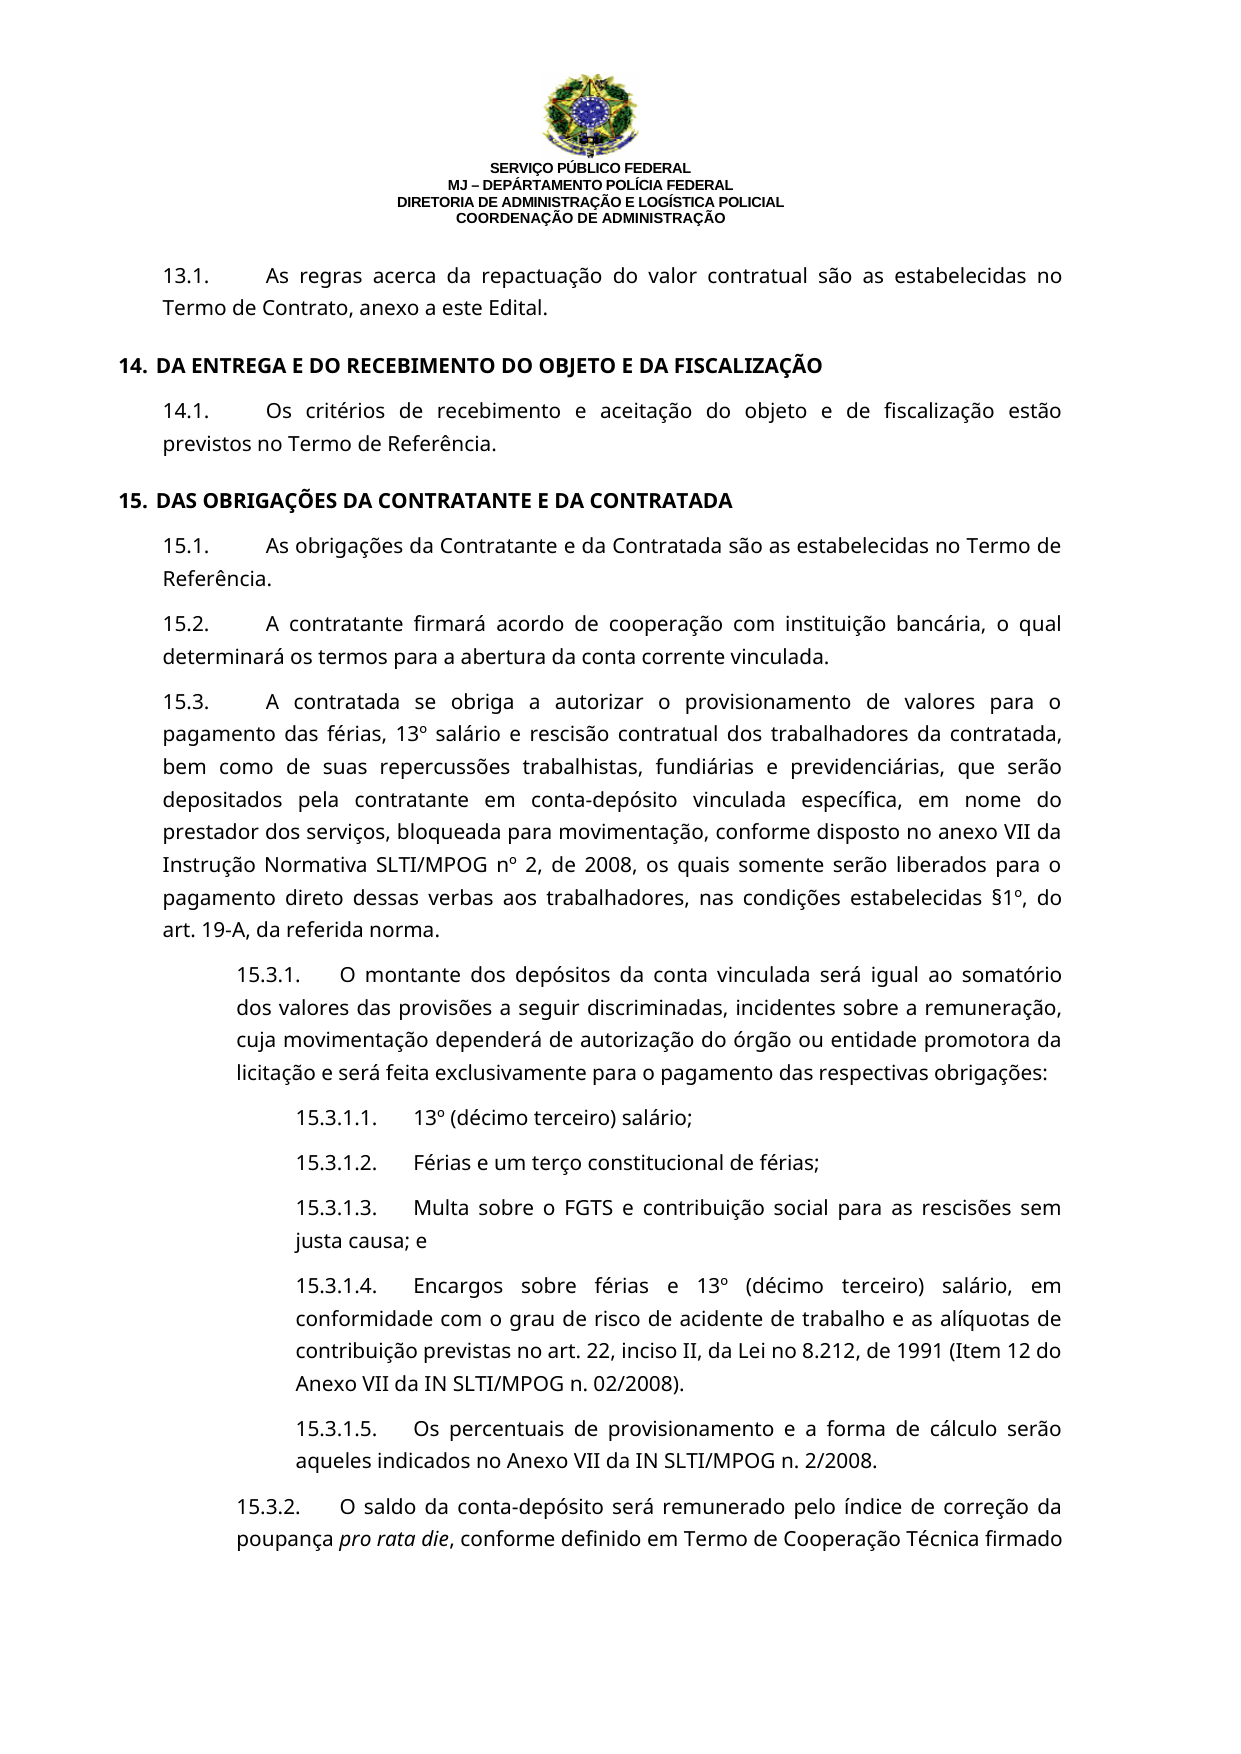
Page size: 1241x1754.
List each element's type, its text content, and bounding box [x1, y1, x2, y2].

list O montante dos depósitos da conta vinculada será igual ao somatório dos valores das provisões a seguir discriminadas, incidentes sobre a remuneração, cuja movimentação dependerá de autorização do órgão ou entidade promotora da licitação e será feita exclusivamente para o pagamento das respectivas obrigações: [236, 960, 1063, 1087]
list Encargos sobre férias e 13º (décimo terceiro) salário, em conformidade com o grau de risco de acidente de trabalho e as alíquotas de contribuição previstas no art. 22, inciso II, da Lei no 8.212, de 1991 (Item 12 do Anexo VII da IN SLTI/MPOG n. 02/2008). [295, 1271, 1063, 1397]
list Multa sobre o FGTS e contribuição social para as rescisões sem justa causa; e [295, 1193, 1063, 1254]
list Os percentuais de provisionamento e a forma de cálculo serão aqueles indicados no Anexo VII da IN SLTI/MPOG n. 2/2008. [295, 1414, 1063, 1475]
list Os critérios de recebimento e aceitação do objeto e de fiscalização estão previstos no Termo de Referência. [162, 396, 1063, 457]
list 13º (décimo terceiro) salário; [295, 1103, 1063, 1132]
list DA ENTREGA E DO RECEBIMENTO DO OBJETO E DA FISCALIZAÇÃO [118, 351, 1065, 379]
list Férias e um terço constitucional de férias; [295, 1148, 1063, 1177]
list A contratada se obriga a autorizar o provisionamento de valores para o pagamento das férias, 13º salário e rescisão contratual dos trabalhadores da contratada, bem como de suas repercussões trabalhistas, fundiárias e previdenciárias, que serão depositados pela contratante em conta-depósito vinculada específica, em nome do prestador dos serviços, bloqueada para movimentação, conforme disposto no anexo VII da Instrução Normativa SLTI/MPOG nº 2, de 2008, os quais somente serão liberados para o pagamento direto dessas verbas aos trabalhadores, nas condições estabelecidas §1º, do art. 19-A, da referida norma. [162, 687, 1063, 944]
list As regras acerca da repactuação do valor contratual são as estabelecidas no Termo de Contrato, anexo a este Edital. [162, 261, 1063, 322]
list A contratante firmará acordo de cooperação com instituição bancária, o qual determinará os termos para a abertura da conta corrente vinculada. [162, 609, 1063, 670]
list DAS OBRIGAÇÕES DA CONTRATANTE E DA CONTRATADA [118, 486, 1065, 515]
list As obrigações da Contratante e da Contratada são as estabelecidas no Termo de Referência. [162, 532, 1063, 593]
